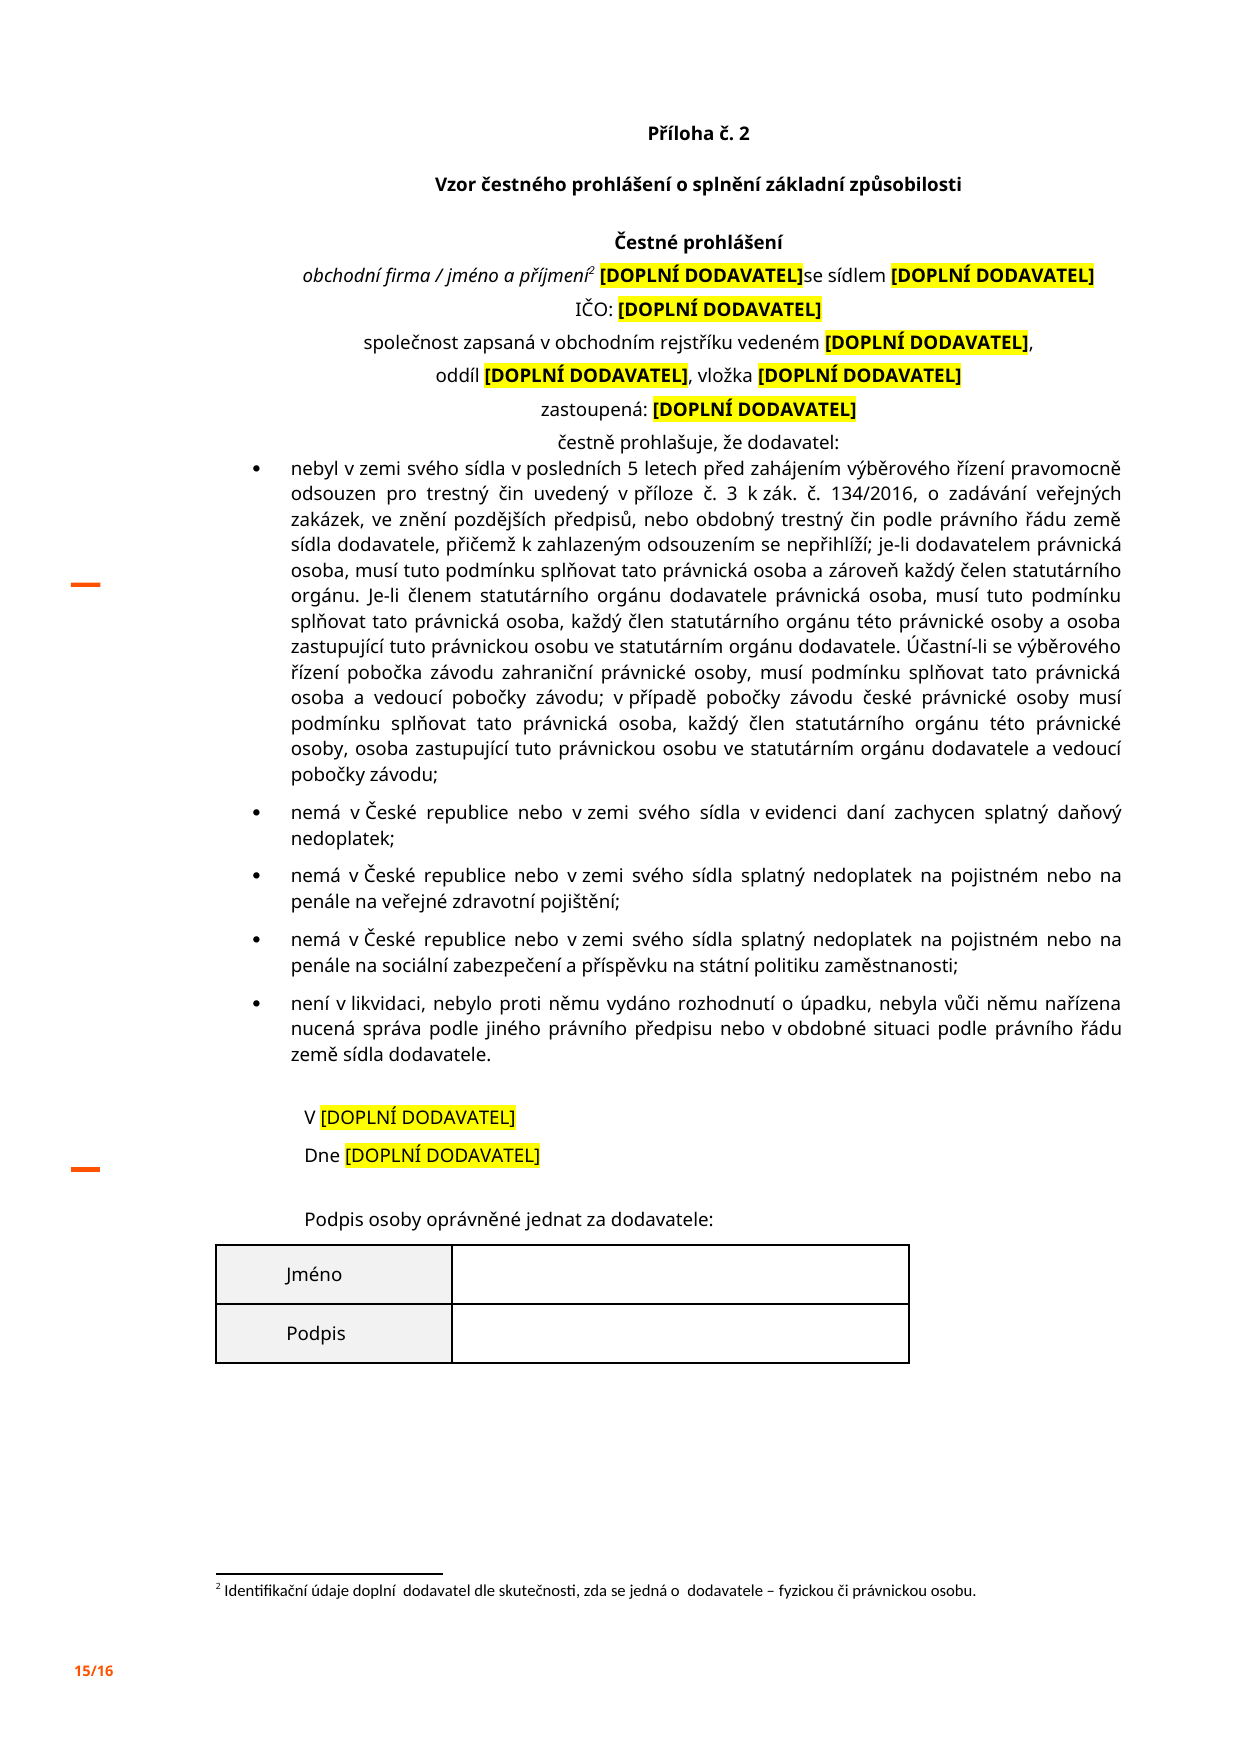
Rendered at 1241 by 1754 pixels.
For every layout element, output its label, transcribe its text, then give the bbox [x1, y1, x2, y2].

text Vzor čestného prohlášení o splnění základní způsobilosti [216, 171, 1122, 197]
text IČO: [DOPLNÍ DODAVATEL] [216, 288, 1122, 322]
text čestně prohlašuje, že dodavatel: [216, 422, 1122, 455]
text oddíl [DOPLNÍ DODAVATEL], vložka [DOPLNÍ DODAVATEL] [216, 355, 1122, 388]
text V [DOPLNÍ DODAVATEL] [245, 1104, 1122, 1130]
table_cell Podpis [217, 1305, 451, 1362]
list nebyl v zemi svého sídla v posledních 5 letech před zahájením výběrového řízení pravomocně odsouzen pro trestný čin uvedený v příloze č. 3 k zák. č. 134/2016, o zadávání veřejných zakázek, ve znění pozdějších předpisů, nebo obdobný trestný čin podle právního řádu země sídla dodavatele, přičemž k zahlazeným odsouzením se nepřihlíží; je-li dodavatelem právnická osoba, musí tuto podmínku splňovat tato právnická osoba a zároveň každý čelen statutárního orgánu. Je-li členem statutárního orgánu dodavatele právnická osoba, musí tuto podmínku splňovat tato právnická osoba, každý člen statutárního orgánu této právnické osoby a osoba zastupující tuto právnickou osobu ve statutárním orgánu dodavatele. Účastní-li se výběrového řízení pobočka závodu zahraniční právnické osoby, musí podmínku splňovat tato právnická osoba a vedoucí pobočky závodu; v případě pobočky závodu české právnické osoby musí podmínku splňovat tato právnická osoba, každý člen statutárního orgánu této právnické osoby, osoba zastupující tuto právnickou osobu ve statutárním orgánu dodavatele a vedoucí pobočky závodu; [253, 455, 1122, 787]
table_header [453, 1246, 908, 1303]
table_cell [453, 1305, 908, 1362]
list nemá v České republice nebo v zemi svého sídla v evidenci daní zachycen splatný daňový nedoplatek; [253, 799, 1122, 850]
text Podpis osoby oprávněné jednat za dodavatele: [245, 1206, 1122, 1232]
list nemá v České republice nebo v zemi svého sídla splatný nedoplatek na pojistném nebo na penále na veřejné zdravotní pojištění; [253, 863, 1122, 914]
text Příloha č. 2 [216, 121, 1122, 146]
list nemá v České republice nebo v zemi svého sídla splatný nedoplatek na pojistném nebo na penále na sociální zabezpečení a příspěvku na státní politiku zaměstnanosti; [253, 926, 1122, 977]
table_header Jméno [217, 1246, 451, 1303]
text zastoupená: [DOPLNÍ DODAVATEL] [216, 388, 1122, 422]
text Dne [DOPLNÍ DODAVATEL] [245, 1142, 1122, 1168]
list není v likvidaci, nebylo proti němu vydáno rozhodnutí o úpadku, nebyla vůči němu nařízena nucená správa podle jiného právního předpisu nebo v obdobné situaci podle právního řádu země sídla dodavatele. [253, 990, 1122, 1066]
text společnost zapsaná v obchodním rejstříku vedeném [DOPLNÍ DODAVATEL], [216, 322, 1122, 355]
text Čestné prohlášení [216, 222, 1122, 255]
text obchodní firma / jméno a příjmení [DOPLNÍ DODAVATEL]se sídlem [DOPLNÍ DODAVATEL] [216, 255, 1122, 288]
